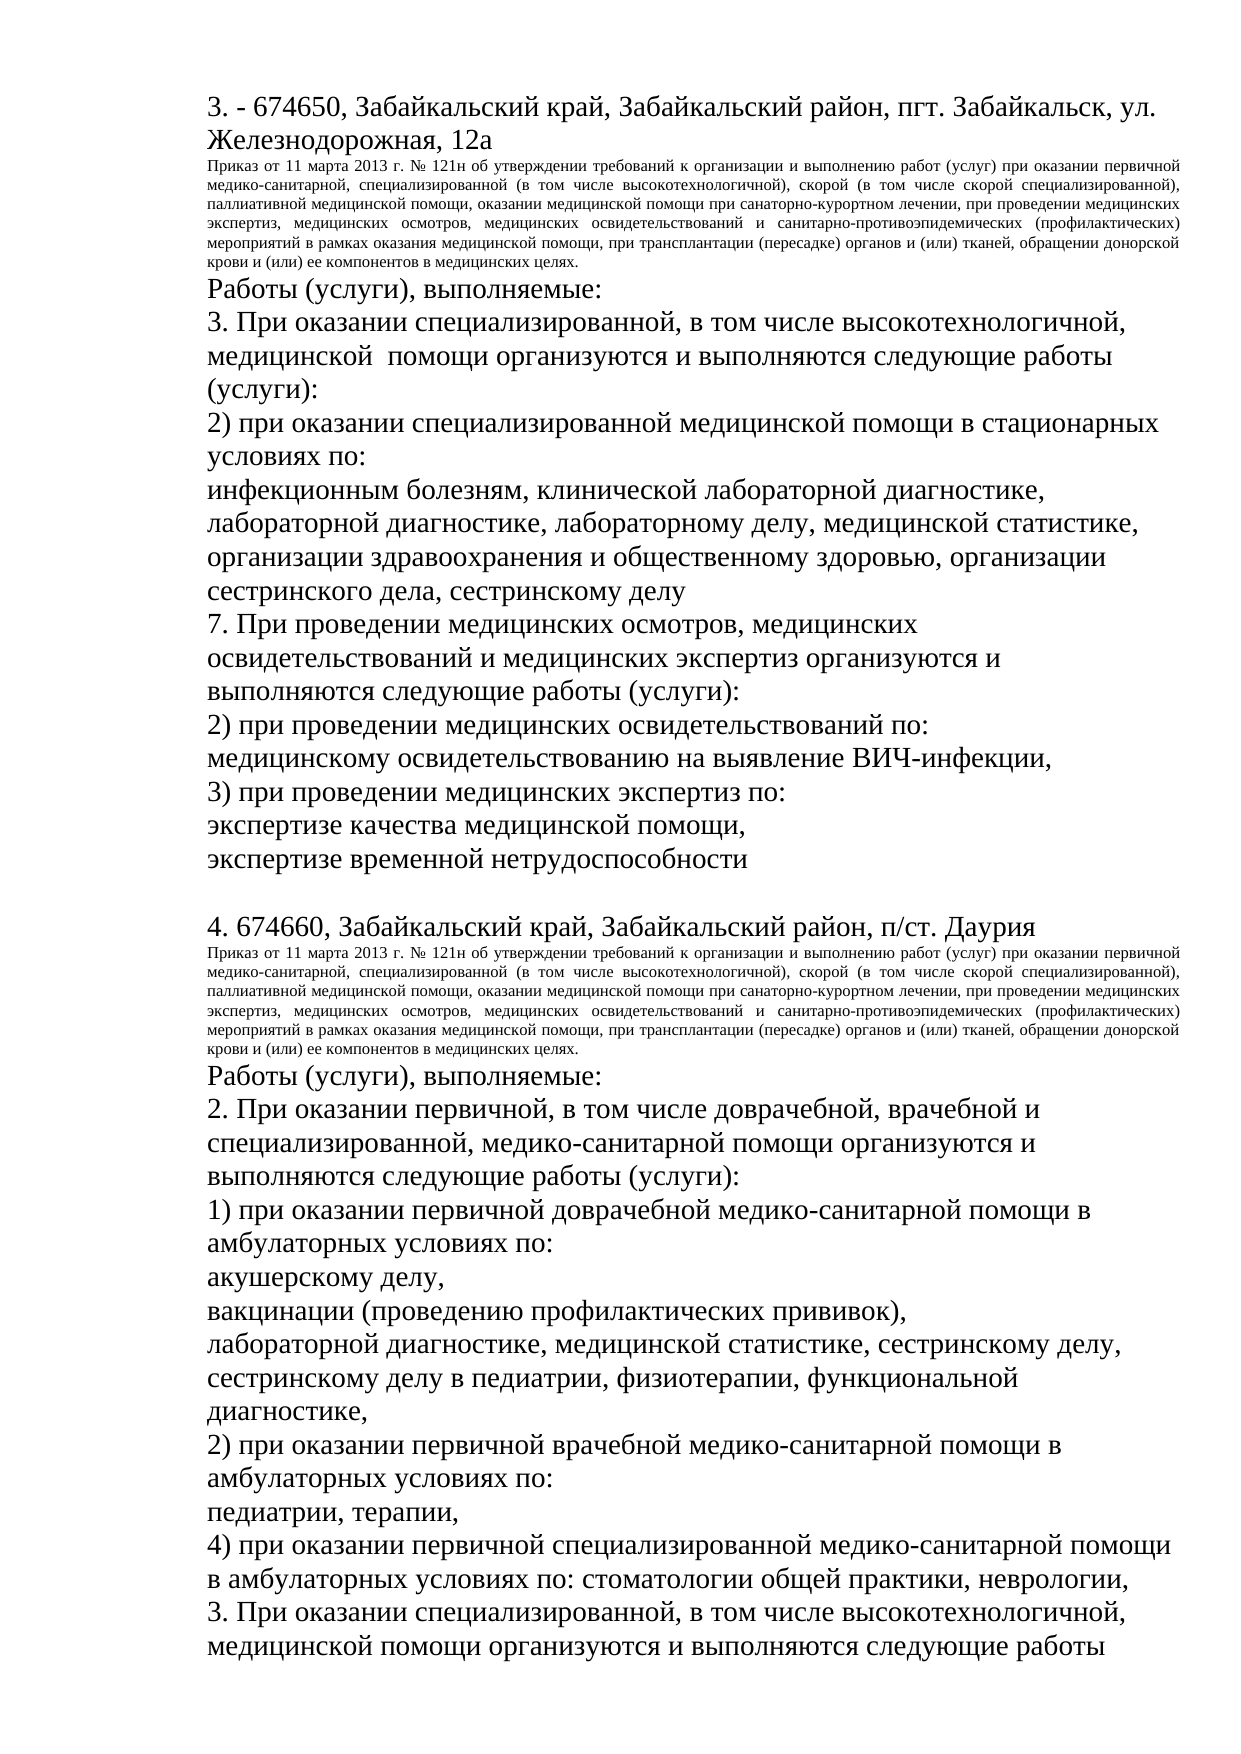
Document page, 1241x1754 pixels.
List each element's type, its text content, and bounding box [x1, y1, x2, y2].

text 2. При оказании первичной, в том числе доврачебной, врачебной и специализированной, медико-санитарной помощи организуются и выполняются следующие работы (услуги): 1) при оказании первичной доврачебной медико-санитарной помощи в амбулаторных условиях по: [207, 1091, 1181, 1259]
text выполняются следующие работы (услуги): 2) при проведении медицинских освидетельствований по: медицинскому освидетельствованию на выявление ВИЧ-инфекции, 3) при проведении медицинских экспертиз по: экспертизе качества медицинской помощи, экспертизе временной нетрудоспособности [207, 673, 1181, 874]
text Приказ от 11 марта 2013 г. № 121н об утверждении требований к организации и выполнению работ (услуг) при оказании первичной медико-санитарной, специализированной (в том числе высокотехнологичной), скорой (в том числе скорой специализированной), паллиативной медицинской помощи, оказании медицинской помощи при санаторно-курортном лечении, при проведении медицинских экспертиз, медицинских осмотров, медицинских освидетельствований и санитарно-противоэпидемических (профилактических) мероприятий в рамках оказания медицинской помощи, при трансплантации (пересадке) органов и (или) тканей, обращении донорской крови и (или) ее компонентов в медицинских целях. [207, 156, 1181, 271]
text 3. - 674650, Забайкальский край, Забайкальский район, пгт. Забайкальск, ул. Железнодорожная, 12а [207, 89, 1181, 156]
text освидетельствований и медицинских экспертиз организуются и [207, 640, 1181, 673]
text Работы (услуги), выполняемые: [207, 271, 1181, 304]
text педиатрии, терапии, [207, 1494, 1181, 1527]
text 7. При проведении медицинских осмотров, медицинских [207, 606, 1181, 640]
text Приказ от 11 марта 2013 г. № 121н об утверждении требований к организации и выполнению работ (услуг) при оказании первичной медико-санитарной, специализированной (в том числе высокотехнологичной), скорой (в том числе скорой специализированной), паллиативной медицинской помощи, оказании медицинской помощи при санаторно-курортном лечении, при проведении медицинских экспертиз, медицинских осмотров, медицинских освидетельствований и санитарно-противоэпидемических (профилактических) мероприятий в рамках оказания медицинской помощи, при трансплантации (пересадке) органов и (или) тканей, обращении донорской крови и (или) ее компонентов в медицинских целях. [207, 943, 1181, 1058]
text 3. При оказании специализированной, в том числе высокотехнологичной, медицинской помощи организуются и выполняются следующие работы (услуги): 2) при оказании специализированной медицинской помощи в стационарных условиях по: [207, 304, 1181, 472]
text 4. 674660, Забайкальский край, Забайкальский район, п/ст. Даурия [207, 909, 1181, 943]
text акушерскому делу, вакцинации (проведению профилактических прививок), лабораторной диагностике, медицинской статистике, сестринскому делу, сестринскому делу в педиатрии, физиотерапии, функциональной диагностике, [207, 1259, 1181, 1427]
text 2) при оказании первичной врачебной медико-санитарной помощи в амбулаторных условиях по: [207, 1427, 1181, 1494]
text Работы (услуги), выполняемые: [207, 1058, 1181, 1091]
text инфекционным болезням, клинической лабораторной диагностике, лабораторной диагностике, лабораторному делу, медицинской статистике, организации здравоохранения и общественному здоровью, организации сестринского дела, сестринскому делу [207, 472, 1181, 606]
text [207, 1594, 1181, 1662]
text 4) при оказании первичной специализированной медико-санитарной помощи в амбулаторных условиях по: стоматологии общей практики, неврологии, [207, 1527, 1181, 1594]
